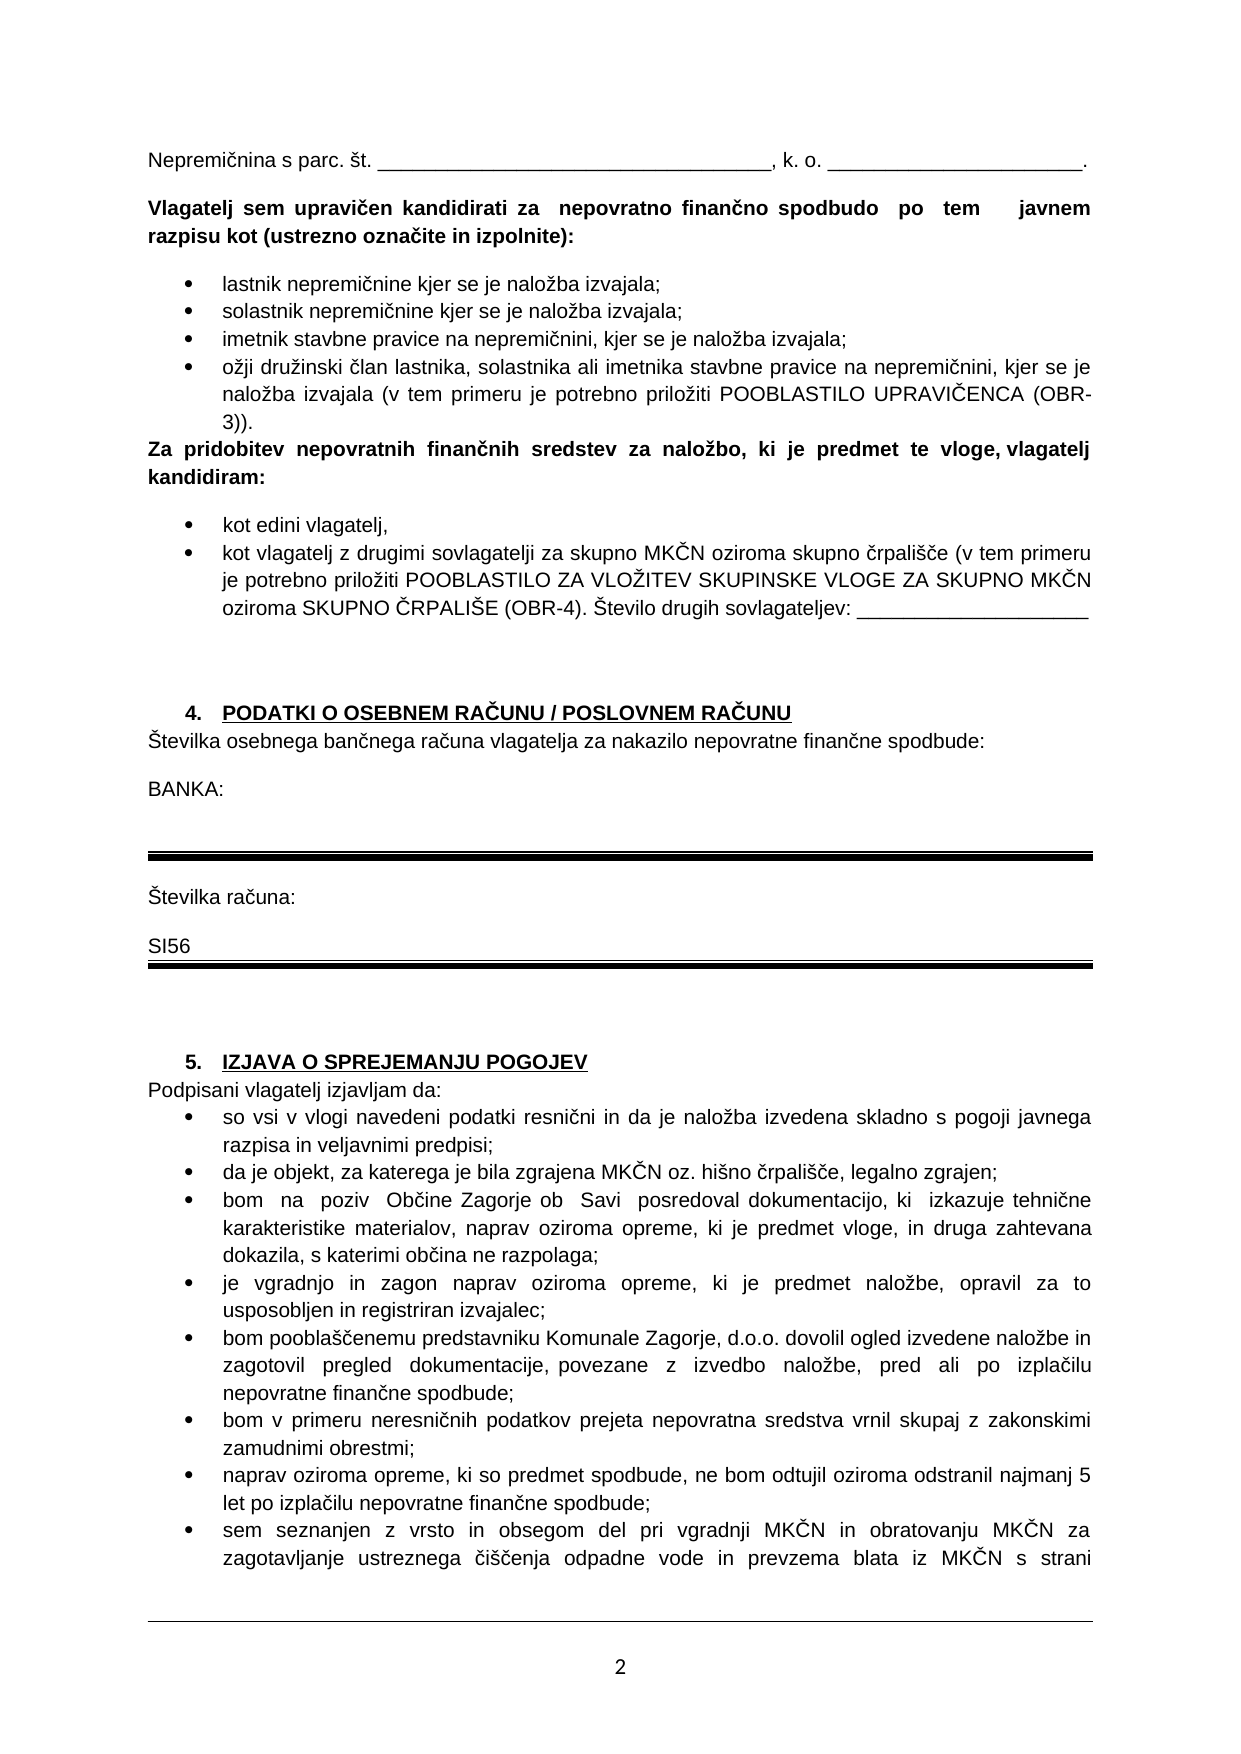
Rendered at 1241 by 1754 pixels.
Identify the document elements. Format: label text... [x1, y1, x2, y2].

text Vlagatelj sem upravičen kandidirati za nepovratno finančno spodbudo po tem javnem razpisu kot (ustrezno označite in izpolnite): [148, 196, 1093, 247]
text Nepremičnina s parc. št. __________________________________, k. o. ______________________. [148, 148, 1093, 172]
text BANKA: [148, 777, 1093, 801]
list je vgradnjo in zagon naprav oziroma opreme, ki je predmet naložbe, opravil za to usposobljen in registriran izvajalec; [185, 1270, 1093, 1322]
text Za pridobitev nepovratnih finančnih sredstev za naložbo, ki je predmet te vloge, vlagatelj kandidiram: [148, 437, 1093, 489]
list so vsi v vlogi navedeni podatki resnični in da je naložba izvedena skladno s pogoji javnega razpisa in veljavnimi predpisi; [185, 1105, 1093, 1157]
list da je objekt, za katerega je bila zgrajena MKČN oz. hišno črpališče, legalno zgrajen; [185, 1160, 1093, 1184]
text Številka računa: [148, 885, 1093, 909]
text Podpisani vlagatelj izjavljam da: [148, 1077, 1093, 1101]
list PODATKI O OSEBNEM RAČUNU / POSLOVNEM RAČUNU [185, 701, 1093, 725]
list kot vlagatelj z drugimi sovlagatelji za skupno MKČN oziroma skupno črpališče (v tem primeru je potrebno priložiti POOBLASTILO ZA VLOŽITEV SKUPINSKE VLOGE ZA SKUPNO MKČN oziroma SKUPNO ČRPALIŠE (OBR-4). Število drugih sovlagateljev: ____________________ [185, 541, 1093, 620]
list lastnik nepremičnine kjer se je naložba izvajala; [185, 272, 1093, 296]
list bom na poziv Občine Zagorje ob Savi posredoval dokumentacijo, ki izkazuje tehnične karakteristike materialov, naprav oziroma opreme, ki je predmet vloge, in druga zahtevana dokazila, s katerimi občina ne razpolaga; [185, 1188, 1093, 1267]
list IZJAVA O SPREJEMANJU POGOJEV [185, 1050, 1093, 1074]
list bom pooblaščenemu predstavniku Komunale Zagorje, d.o.o. dovolil ogled izvedene naložbe in zagotovil pregled dokumentacije, povezane z izvedbo naložbe, pred ali po izplačilu nepovratne finančne spodbude; [185, 1325, 1093, 1404]
text Številka osebnega bančnega računa vlagatelja za nakazilo nepovratne finančne spodbude: [148, 729, 1093, 753]
list ožji družinski član lastnika, solastnika ali imetnika stavbne pravice na nepremičnini, kjer se je naložba izvajala (v tem primeru je potrebno priložiti POOBLASTILO UPRAVIČENCA (OBR-3)). [185, 354, 1093, 434]
list naprav oziroma opreme, ki so predmet spodbude, ne bom odtujil oziroma odstranil najmanj 5 let po izplačilu nepovratne finančne spodbude; [185, 1463, 1093, 1515]
list solastnik nepremičnine kjer se je naložba izvajala; [185, 299, 1093, 323]
list bom v primeru neresničnih podatkov prejeta nepovratna sredstva vrnil skupaj z zakonskimi zamudnimi obrestmi; [185, 1408, 1093, 1459]
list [185, 1518, 1093, 1570]
list kot edini vlagatelj, [185, 513, 1093, 537]
list imetnik stavbne pravice na nepremičnini, kjer se je naložba izvajala; [185, 327, 1093, 351]
text SI56 [148, 933, 1093, 960]
